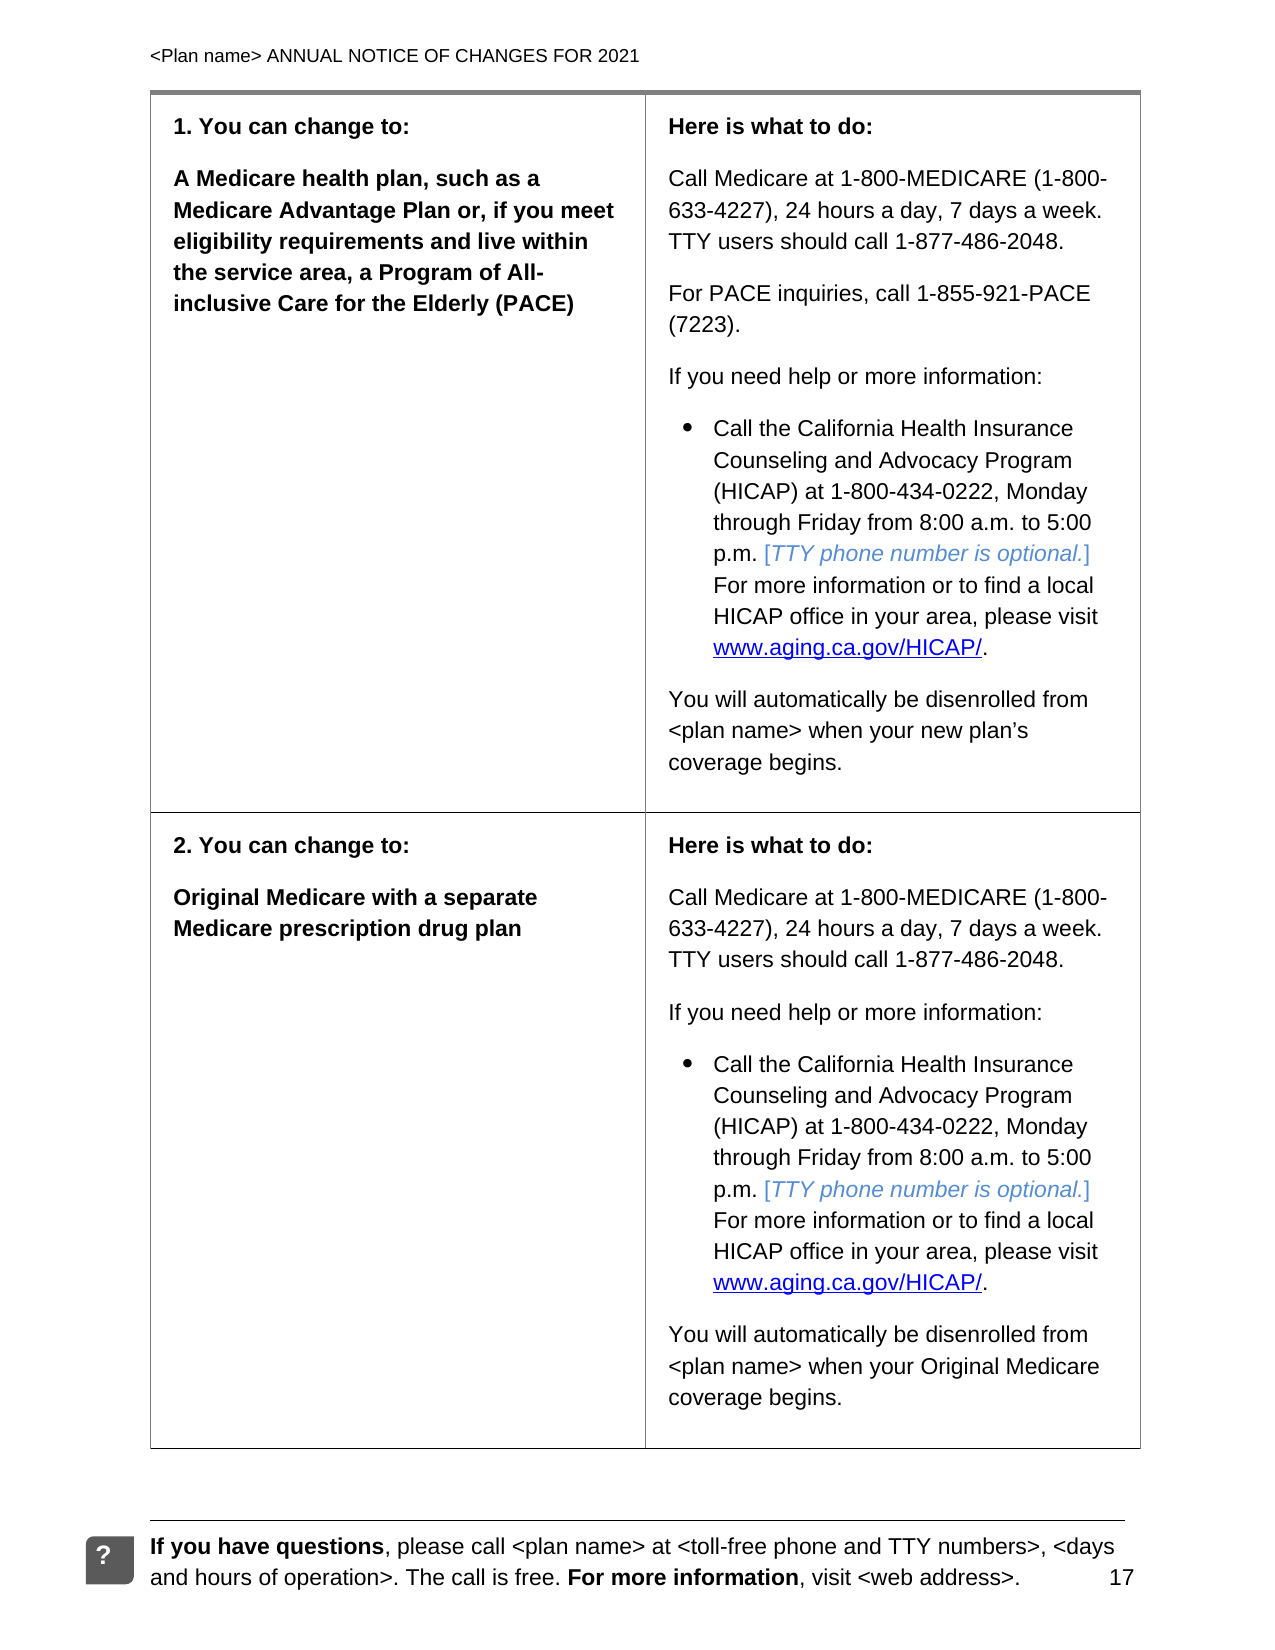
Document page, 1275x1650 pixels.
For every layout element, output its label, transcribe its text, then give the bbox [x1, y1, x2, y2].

table_header Here is what to do: Call Medicare at 1-800-MEDICARE (1-800-633-4227), 24 hours a day, 7 days a week. TTY users should call 1-877-486-2048. For PACE inquiries, call 1-855-921-PACE (7223). If you need help or more information: Call the California Health Insurance Counseling and Advocacy Program (HICAP) at 1-800-434-0222, Monday through Friday from 8:00 a.m. to 5:00 p.m. [TTY phone number is optional.] For more information or to find a local HICAP office in your area, please visit www.aging.ca.gov/HICAP/. You will automatically be disenrolled from <plan name> when your new plan’s coverage begins. [646, 95, 1140, 812]
table_cell 2. You can change to: Original Medicare with a separate Medicare prescription drug plan [151, 813, 645, 1447]
table_header 1. You can change to: A Medicare health plan, such as a Medicare Advantage Plan or, if you meet eligibility requirements and live within the service area, a Program of All-inclusive Care for the Elderly (PACE) [151, 95, 645, 812]
